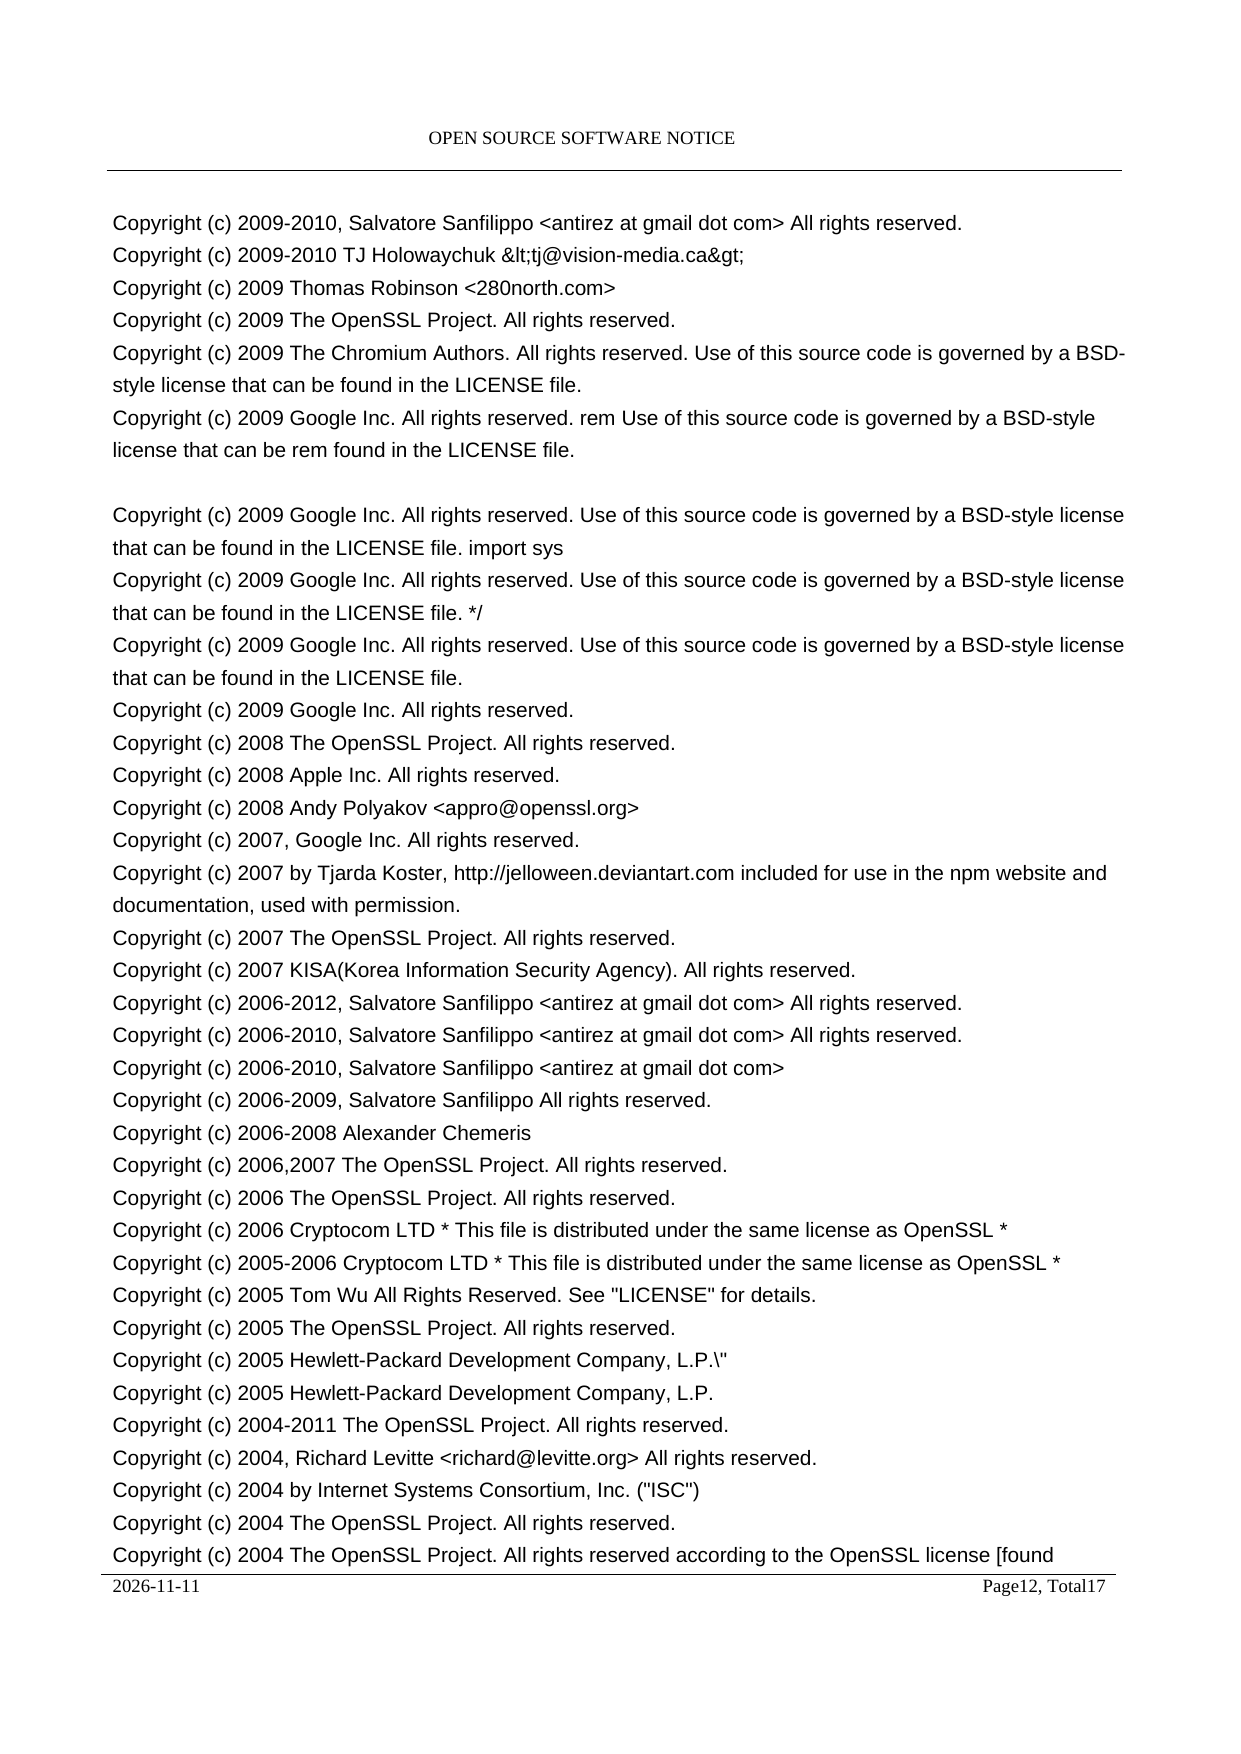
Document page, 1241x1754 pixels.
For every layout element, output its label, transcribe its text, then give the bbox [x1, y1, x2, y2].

text Copyright (c) 2006-2008 Alexander Chemeris [112, 1116, 1128, 1149]
text Copyright (c) 2009 Google Inc. All rights reserved. [112, 694, 1128, 726]
text Copyright (c) 2007 The OpenSSL Project. All rights reserved. [112, 921, 1128, 954]
text Copyright (c) 2005 The OpenSSL Project. All rights reserved. [112, 1311, 1128, 1344]
text Copyright (c) 2004 The OpenSSL Project. All rights reserved. [112, 1506, 1128, 1539]
text Copyright (c) 2004, Richard Levitte <richard@levitte.org> All rights reserved. [112, 1441, 1128, 1474]
text Copyright (c) 2009 Google Inc. All rights reserved. rem Use of this source code is governed by a BSD-style license that can be rem found in the LICENSE file. [112, 401, 1128, 499]
text Copyright (c) 2006 Cryptocom LTD * This file is distributed under the same license as OpenSSL * [112, 1214, 1128, 1246]
text Copyright (c) 2009-2010 TJ Holowaychuk &lt;tj@vision-media.ca&gt; [112, 239, 1128, 271]
text Copyright (c) 2005 Hewlett-Packard Development Company, L.P.\" [112, 1344, 1128, 1376]
text Copyright (c) 2009 Thomas Robinson <280north.com> [112, 271, 1128, 304]
text Copyright (c) 2009 Google Inc. All rights reserved. Use of this source code is governed by a BSD-style license that can be found in the LICENSE file. import sys [112, 499, 1128, 564]
text Copyright (c) 2009 The OpenSSL Project. All rights reserved. [112, 304, 1128, 336]
text Copyright (c) 2009-2010, Salvatore Sanfilippo <antirez at gmail dot com> All rights reserved. [112, 206, 1128, 239]
text Copyright (c) 2005 Hewlett-Packard Development Company, L.P. [112, 1376, 1128, 1409]
text Copyright (c) 2005-2006 Cryptocom LTD * This file is distributed under the same license as OpenSSL * [112, 1246, 1128, 1279]
text Copyright (c) 2004 by Internet Systems Consortium, Inc. ("ISC") [112, 1474, 1128, 1506]
text Copyright (c) 2006 The OpenSSL Project. All rights reserved. [112, 1181, 1128, 1214]
text Copyright (c) 2004-2011 The OpenSSL Project. All rights reserved. [112, 1409, 1128, 1441]
text Copyright (c) 2006,2007 The OpenSSL Project. All rights reserved. [112, 1149, 1128, 1181]
text Copyright (c) 2006-2009, Salvatore Sanfilippo All rights reserved. [112, 1084, 1128, 1116]
text Copyright (c) 2008 Apple Inc. All rights reserved. [112, 759, 1128, 791]
text Copyright (c) 2007 by Tjarda Koster, http://jelloween.deviantart.com included for use in the npm website and documentation, used with permission. [112, 856, 1128, 921]
text Copyright (c) 2006-2010, Salvatore Sanfilippo <antirez at gmail dot com> All rights reserved. [112, 1019, 1128, 1051]
text Copyright (c) 2006-2012, Salvatore Sanfilippo <antirez at gmail dot com> All rights reserved. [112, 986, 1128, 1019]
text Copyright (c) 2009 Google Inc. All rights reserved. Use of this source code is governed by a BSD-style license that can be found in the LICENSE file. [112, 629, 1128, 694]
text Copyright (c) 2008 The OpenSSL Project. All rights reserved. [112, 726, 1128, 759]
text Copyright (c) 2009 The Chromium Authors. All rights reserved. Use of this source code is governed by a BSD-style license that can be found in the LICENSE file. [112, 336, 1128, 401]
text Copyright (c) 2008 Andy Polyakov <appro@openssl.org> [112, 791, 1128, 824]
text Copyright (c) 2007 KISA(Korea Information Security Agency). All rights reserved. [112, 954, 1128, 986]
text Copyright (c) 2007, Google Inc. All rights reserved. [112, 824, 1128, 856]
text Copyright (c) 2009 Google Inc. All rights reserved. Use of this source code is governed by a BSD-style license that can be found in the LICENSE file. */ [112, 564, 1128, 629]
text Copyright (c) 2006-2010, Salvatore Sanfilippo <antirez at gmail dot com> [112, 1051, 1128, 1084]
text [112, 1539, 1128, 1571]
text Copyright (c) 2005 Tom Wu All Rights Reserved. See "LICENSE" for details. [112, 1279, 1128, 1311]
